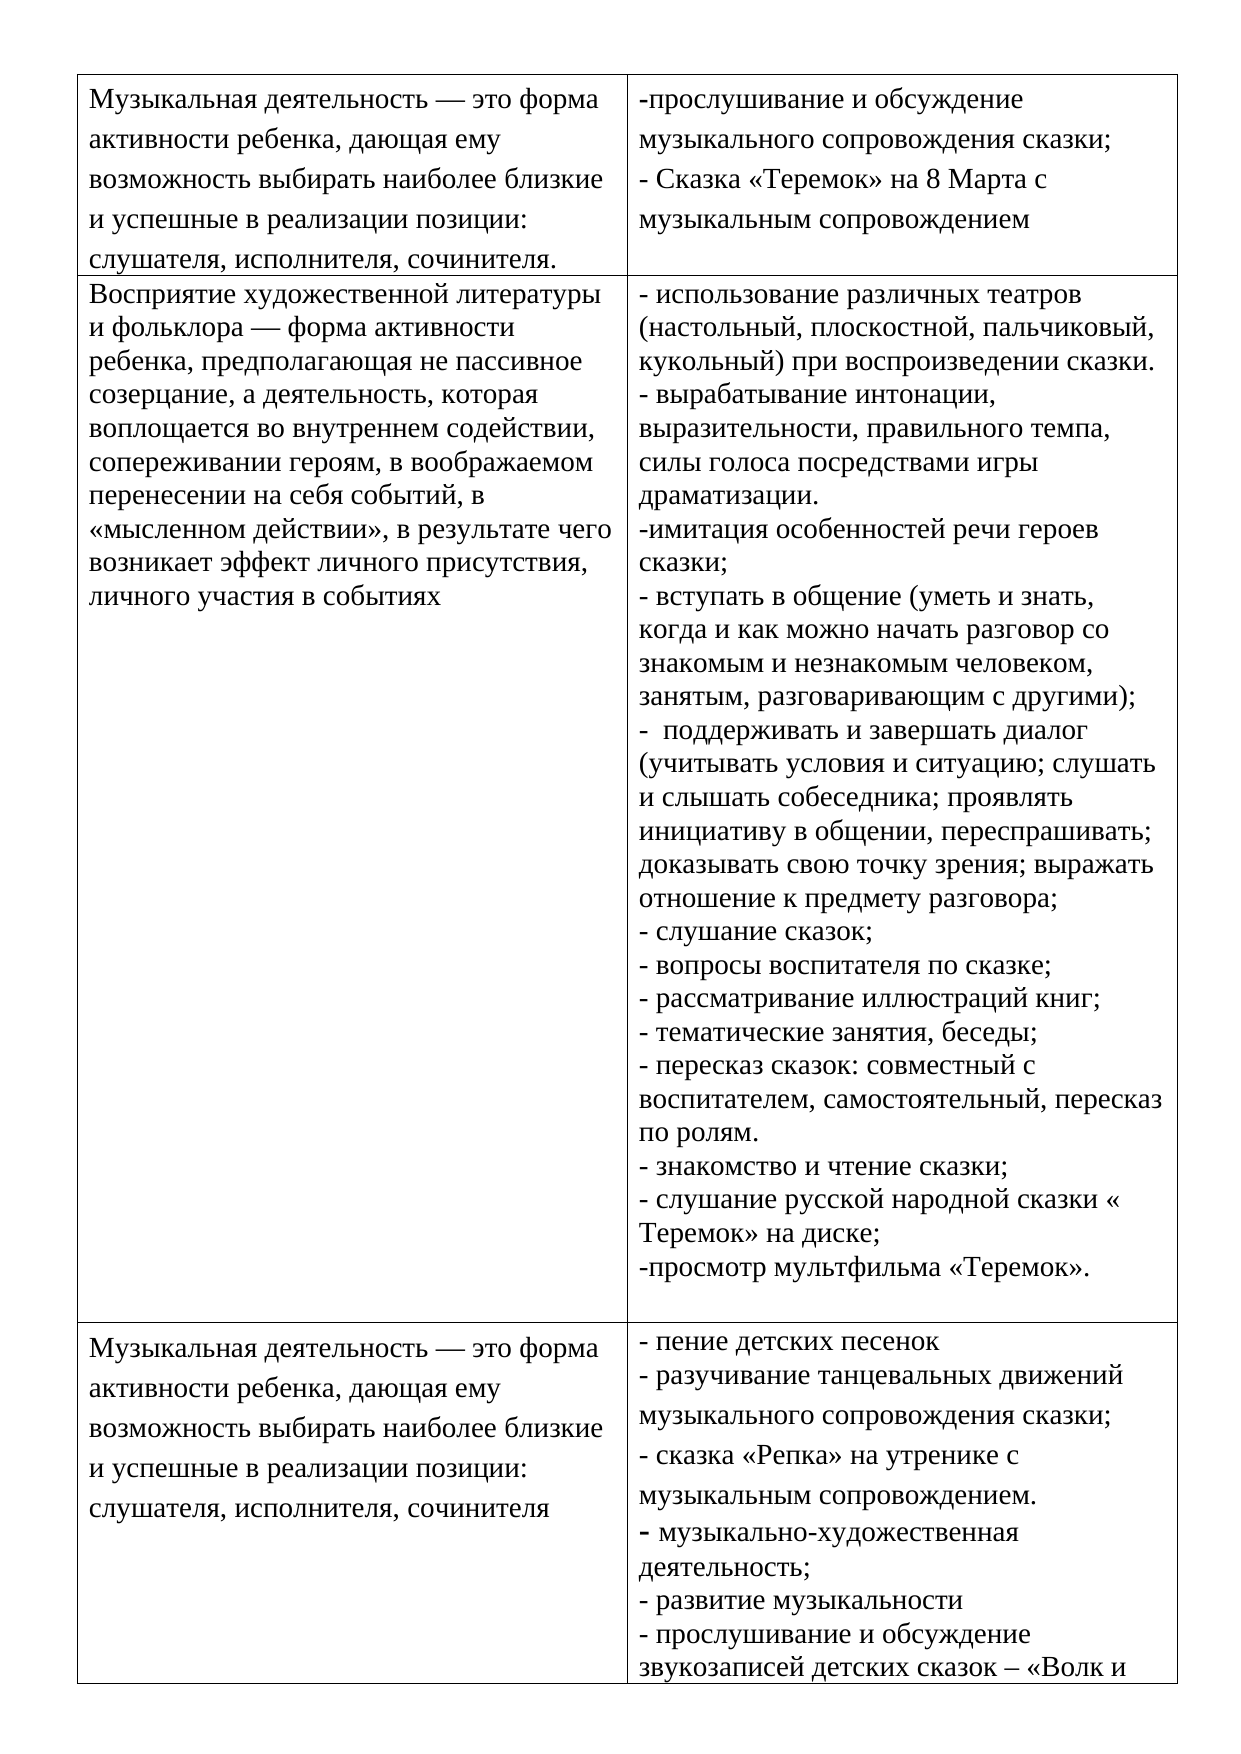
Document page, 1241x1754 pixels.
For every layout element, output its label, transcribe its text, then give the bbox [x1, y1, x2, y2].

table_cell -прослушивание и обсуждение музыкального сопровождения сказки; - Сказка «Теремок» на 8 Марта с музыкальным сопровождением [628, 75, 1177, 275]
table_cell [628, 1323, 1177, 1683]
table_cell - использование различных театров (настольный, плоскостной, пальчиковый, кукольный) при воспроизведении сказки. - вырабатывание интонации, выразительности, правильного темпа, силы голоса посредствами игры драматизации. -имитация особенностей речи героев сказки; - вступать в общение (уметь и знать, когда и как можно начать разговор со знакомым и незнакомым человеком, занятым, разговаривающим с другими); - поддерживать и завершать диалог (учитывать условия и ситуацию; слушать и слышать собеседника; проявлять инициативу в общении, переспрашивать; доказывать свою точку зрения; выражать отношение к предмету разговора; - слушание сказок; - вопросы воспитателя по сказке; - рассматривание иллюстраций книг; - тематические занятия, беседы; - пересказ сказок: совместный с воспитателем, самостоятельный, пересказ по ролям. - знакомство и чтение сказки; - слушание русской народной сказки « Теремок» на диске; -просмотр мультфильма «Теремок». [628, 276, 1177, 1322]
table_cell Музыкальная деятельность — это форма активности ребенка, дающая ему возможность выбирать наиболее близкие и успешные в реализации позиции: слушателя, исполнителя, сочинителя. [78, 75, 627, 275]
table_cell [78, 1323, 627, 1683]
table_cell Восприятие художественной литературы и фольклора — форма активности ребенка, предполагающая не пассивное созерцание, а деятельность, которая воплощается во внутреннем содействии, сопереживании героям, в воображаемом перенесении на себя событий, в «мысленном действии», в результате чего возникает эффект личного присутствия, личного участия в событиях [78, 276, 627, 1322]
